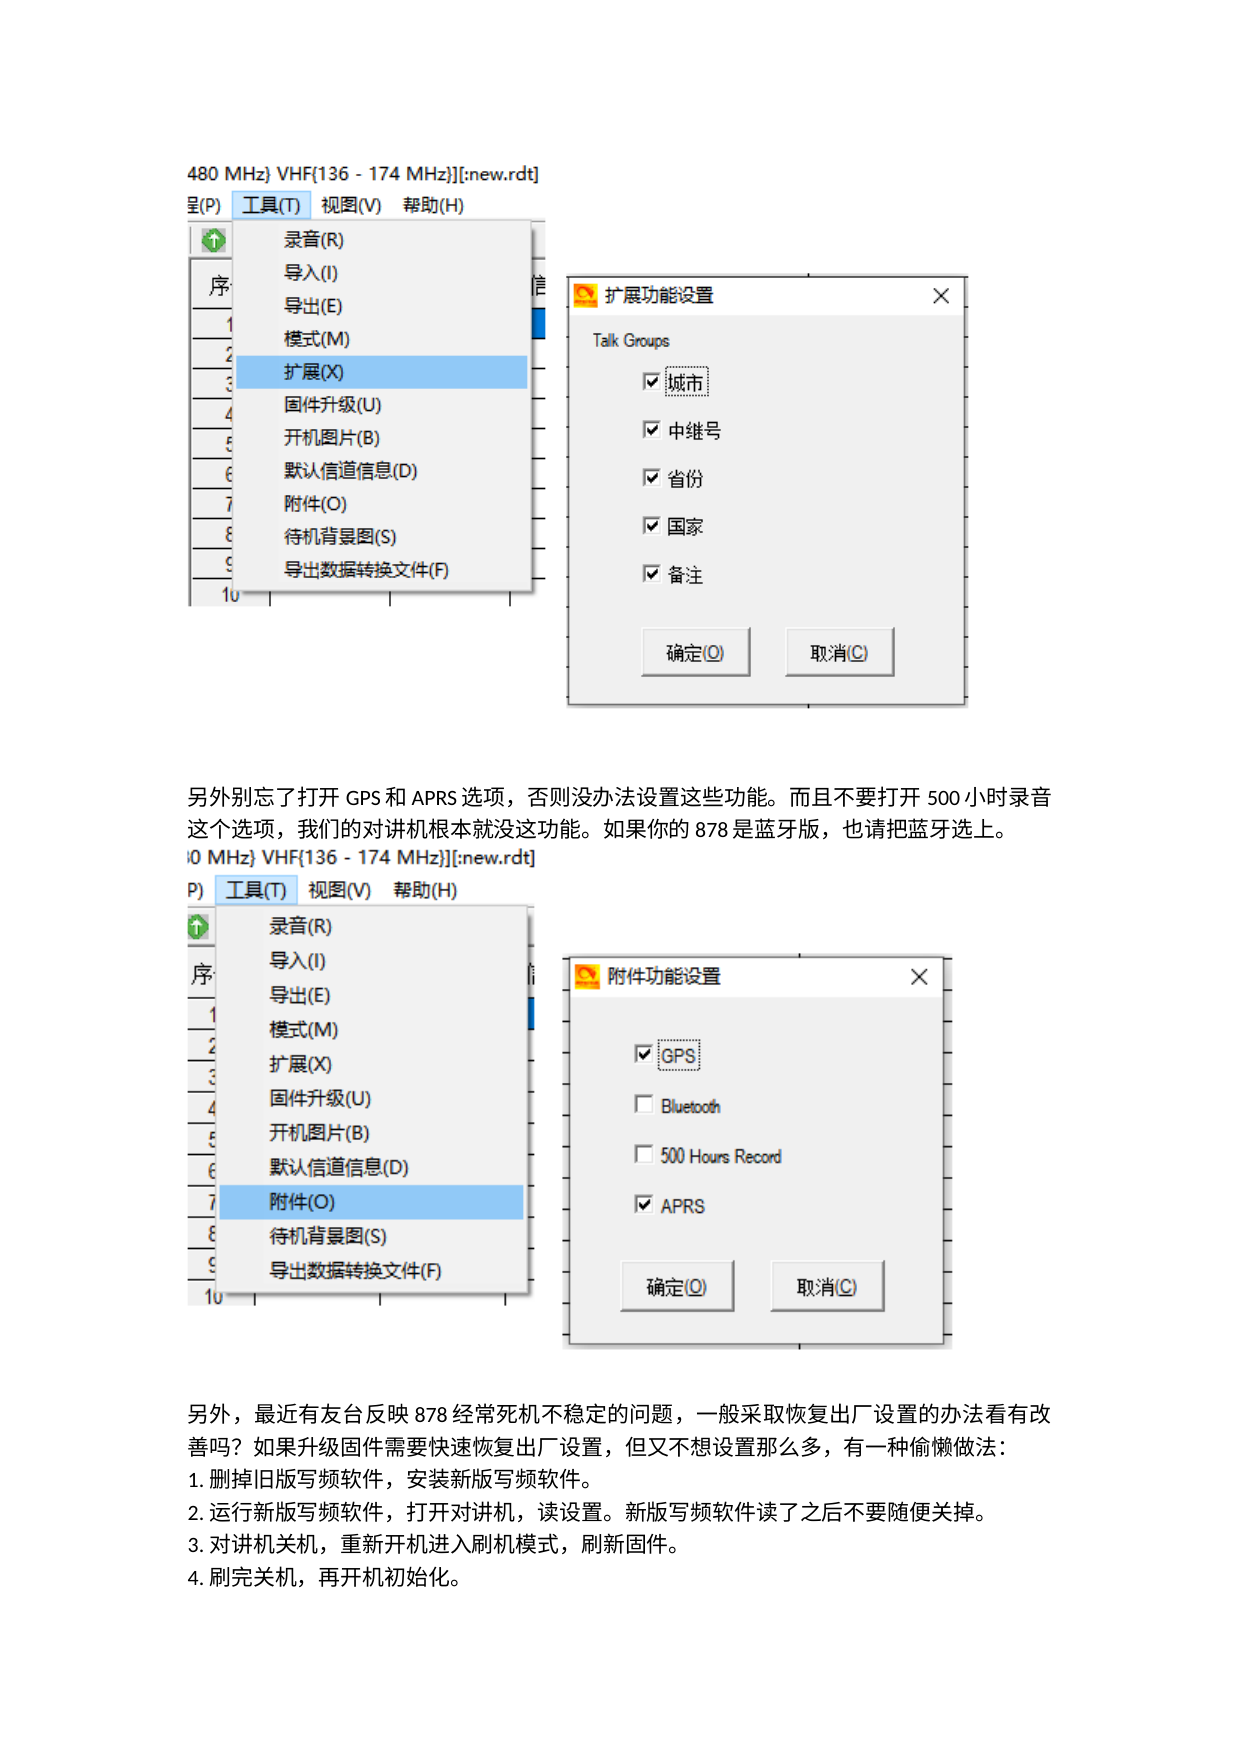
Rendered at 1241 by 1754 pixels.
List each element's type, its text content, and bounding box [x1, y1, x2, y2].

text 另外别忘了打开GPS和APRS选项，否则没办法设置这些功能。而且不要打开500小时录音这个选项，我们的对讲机根本就没这功能。如果你的878是蓝牙版，也请把蓝牙选上。 [187, 779, 1053, 844]
list 运行新版写频软件，打开对讲机，读设置。新版写频软件读了之后不要随便关掉。 [187, 1494, 1053, 1527]
list 对讲机关机，重新开机进入刷机模式，刷新固件。 [187, 1527, 1053, 1559]
picture [187, 162, 976, 725]
list 刷完关机，再开机初始化。 [187, 1559, 1053, 1592]
text 另外，最近有友台反映878经常死机不稳定的问题，一般采取恢复出厂设置的办法看有改善吗？如果升级固件需要快速恢复出厂设置，但又不想设置那么多，有一种偷懒做法： [187, 1397, 1053, 1462]
picture [187, 844, 964, 1356]
list 删掉旧版写频软件，安装新版写频软件。 [187, 1462, 1053, 1494]
